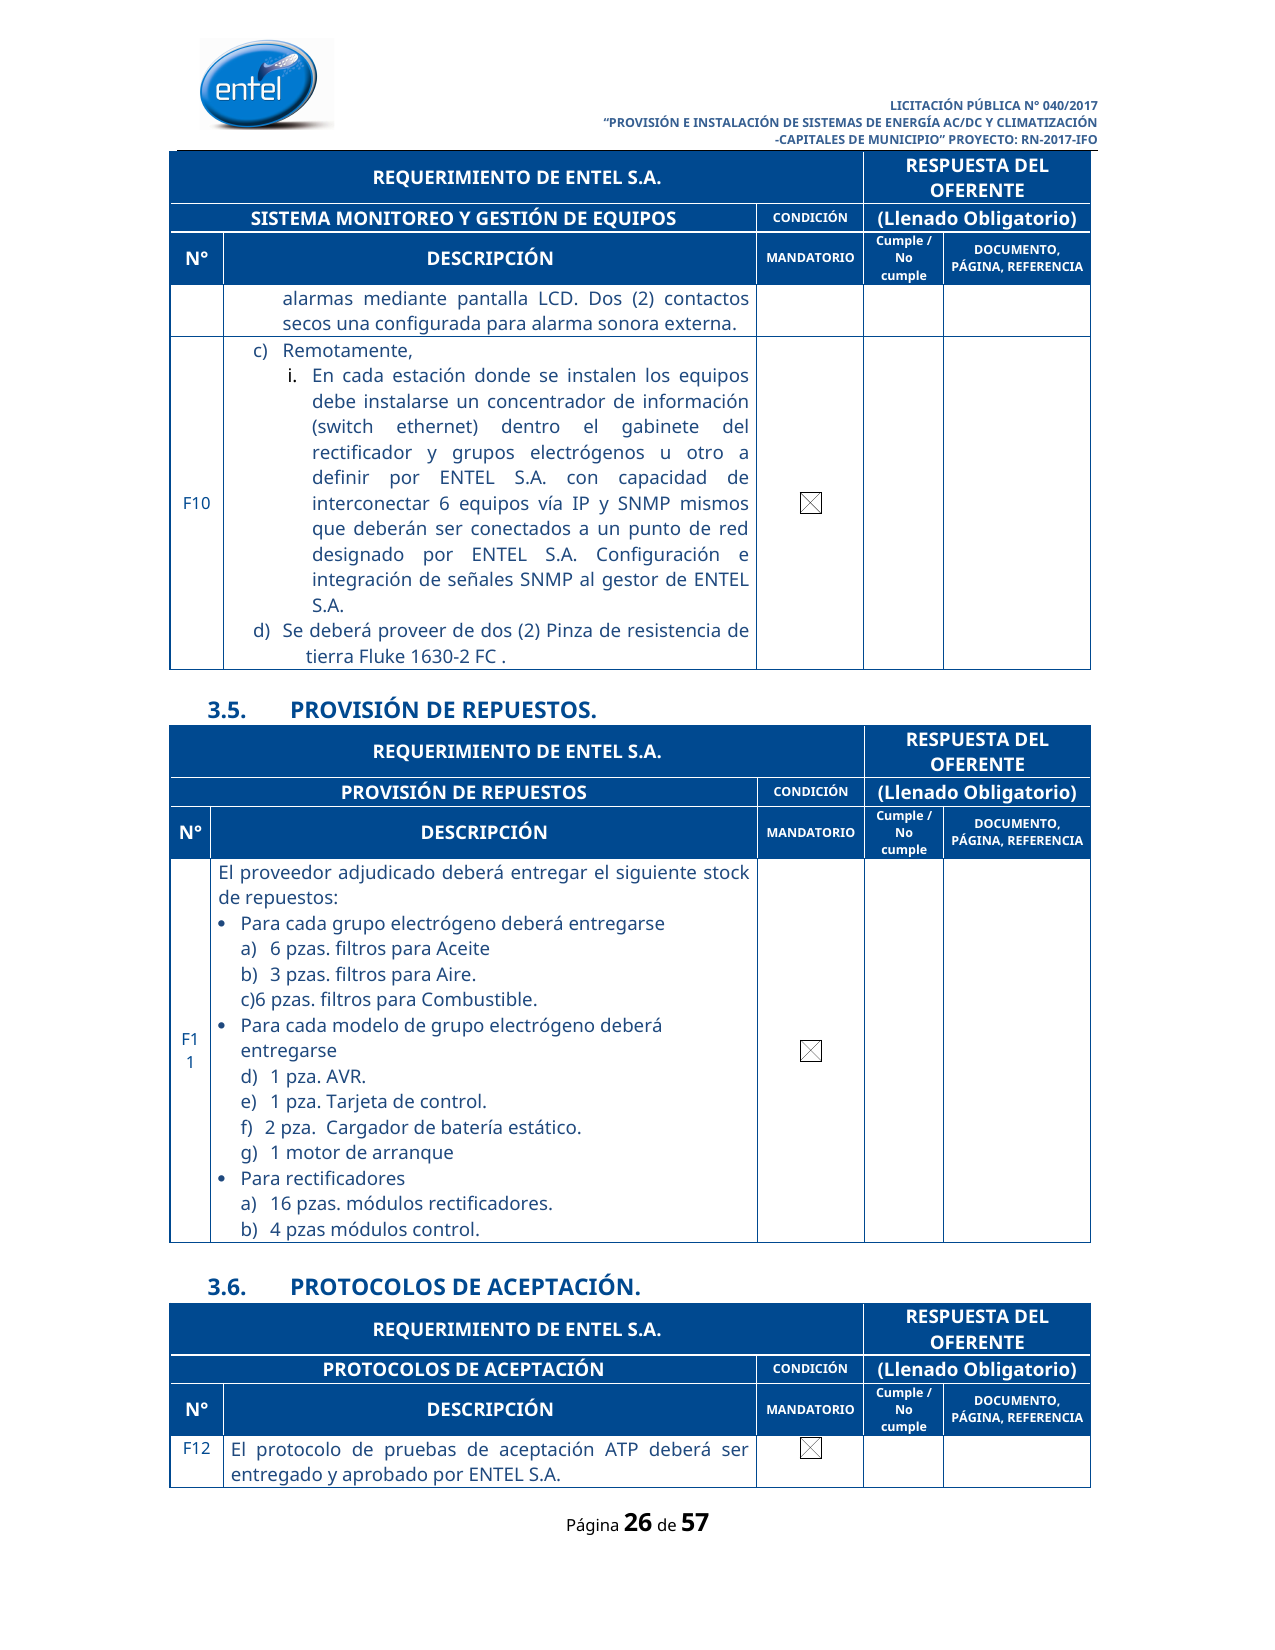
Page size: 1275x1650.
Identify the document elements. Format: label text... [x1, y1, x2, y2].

table_cell F9 [171, 285, 223, 336]
table_header RESPUESTA DEL OFERENTE [864, 1304, 1090, 1354]
table_cell (Llenado Obligatorio) [864, 1356, 1090, 1383]
table_cell F10 [171, 337, 223, 669]
table_cell N° [171, 233, 223, 284]
table_cell DESCRIPCIÓN [211, 807, 757, 858]
table_cell [864, 1436, 943, 1487]
table_cell N° [171, 807, 210, 858]
table_cell MANDATORIO [757, 1384, 863, 1435]
table_cell DOCUMENTO, PÁGINA, REFERENCIA [944, 233, 1090, 284]
list PROTOCOLOS DE ACEPTACIÓN. [207, 1271, 1098, 1302]
table_header REQUERIMIENTO DE ENTEL S.A. [171, 726, 864, 777]
table_cell [944, 337, 1090, 669]
table_cell F12 [171, 1436, 223, 1487]
table_cell [758, 859, 864, 1242]
list PROVISIÓN DE REPUESTOS. [207, 694, 1098, 725]
table_cell Cumple / No cumple [864, 1384, 943, 1435]
table_cell CONDICIÓN [758, 778, 864, 806]
table_cell Cumple / No cumple [864, 233, 943, 284]
picture [199, 38, 335, 130]
table_cell [864, 337, 943, 669]
table_cell PROTOCOLOS DE ACEPTACIÓN [171, 1356, 756, 1383]
table_cell [865, 859, 943, 1242]
table_cell DESCRIPCIÓN [224, 1384, 756, 1435]
table_cell MANDATORIO [758, 807, 864, 858]
table_cell MANDATORIO [757, 233, 863, 284]
table_header REQUERIMIENTO DE ENTEL S.A. [171, 152, 863, 203]
table_cell [757, 337, 863, 669]
table_cell El proveedor adjudicado deberá entregar el siguiente stock de repuestos: Para cada grupo electrógeno deberá entregarse 6 pzas. filtros para Aceite 3 pzas. filtros para Aire. 6 pzas. filtros para Combustible. Para cada modelo de grupo electrógeno deberá entregarse 1 pza. AVR. 1 pza. Tarjeta de control. 2 pza. Cargador de batería estático. 1 motor de arranque Para rectificadores 16 pzas. módulos rectificadores. 4 pzas módulos control. [211, 859, 757, 1242]
table_cell [944, 285, 1090, 336]
table_cell Cumple / No cumple [865, 807, 943, 858]
table_cell [944, 859, 1090, 1242]
table_cell SISTEMA MONITOREO Y GESTIÓN DE EQUIPOS [171, 204, 756, 231]
table_cell [944, 1436, 1090, 1487]
table_cell [864, 285, 943, 336]
table_cell [757, 1436, 863, 1487]
table_cell N° [171, 1384, 223, 1435]
table_cell (Llenado Obligatorio) [865, 778, 1090, 806]
table_cell PROVISIÓN DE REPUESTOS [171, 778, 757, 806]
table_cell DOCUMENTO, PÁGINA, REFERENCIA [944, 807, 1090, 858]
table_cell (Llenado Obligatorio) [864, 204, 1090, 231]
table_cell F11 [171, 859, 210, 1242]
table_header RESPUESTA DEL OFERENTE [865, 726, 1090, 777]
table_cell CONDICIÓN [757, 204, 863, 231]
table_header RESPUESTA DEL OFERENTE [864, 152, 1090, 203]
table_cell Remotamente, En cada estación donde se instalen los equipos debe instalarse un concentrador de información (switch ethernet) dentro el gabinete del rectificador y grupos electrógenos u otro a definir por ENTEL S.A. con capacidad de interconectar 6 equipos vía IP y SNMP mismos que deberán ser conectados a un punto de red designado por ENTEL S.A. Configuración e integración de señales SNMP al gestor de ENTEL S.A. Se deberá proveer de dos (2) Pinza de resistencia de tierra Fluke 1630-2 FC . [224, 337, 756, 669]
table_cell DESCRIPCIÓN [224, 233, 756, 284]
table_cell [757, 285, 863, 336]
table_header REQUERIMIENTO DE ENTEL S.A. [171, 1304, 863, 1354]
table_cell DOCUMENTO, PÁGINA, REFERENCIA [944, 1384, 1090, 1435]
table_cell CONDICIÓN [757, 1356, 863, 1383]
